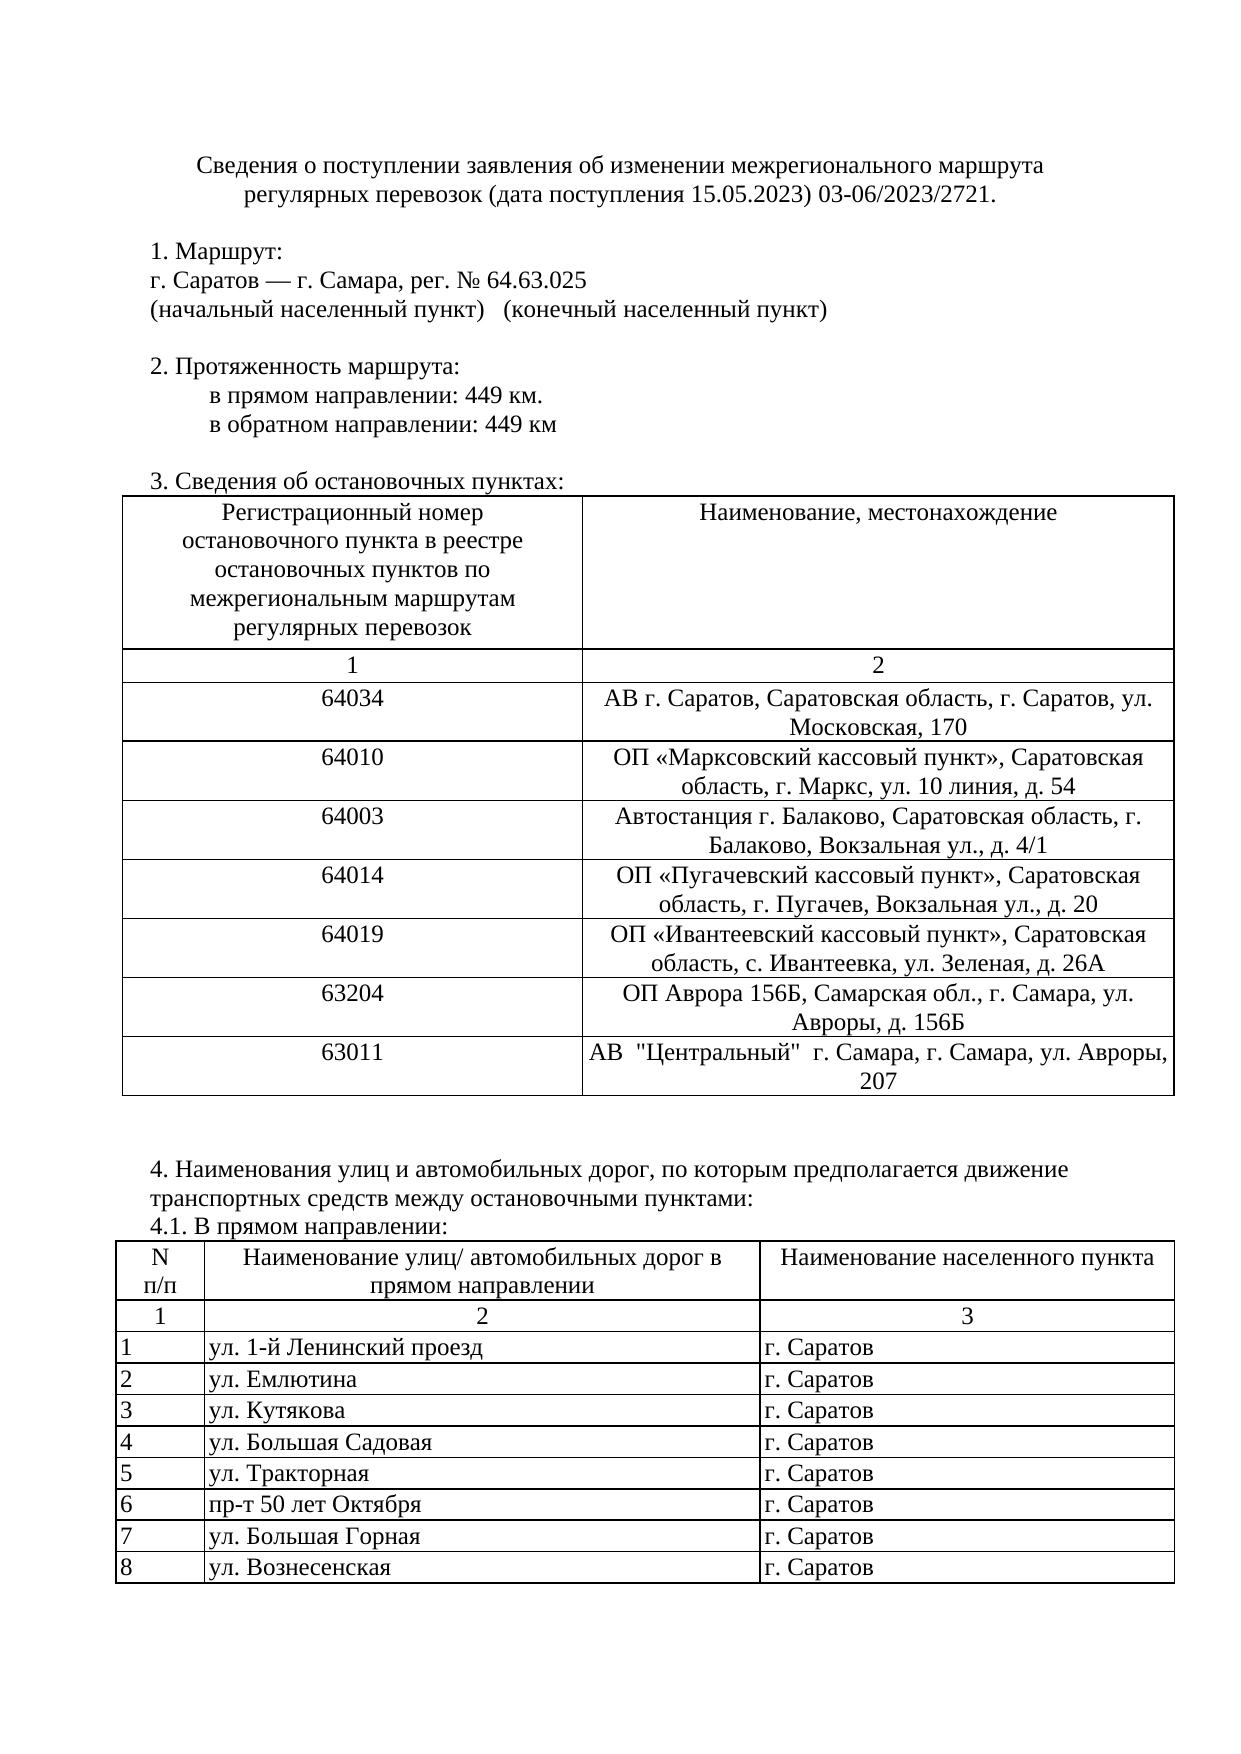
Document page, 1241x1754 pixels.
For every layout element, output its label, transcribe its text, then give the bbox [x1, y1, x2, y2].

text г. Саратов — г. Самара, рег. № 64.63.025 [150, 265, 1090, 294]
table_cell 2 [117, 1364, 204, 1393]
text в обратном направлении: 449 км [150, 409, 1090, 437]
table_cell ул. Емлютина [205, 1364, 759, 1393]
table_cell ОП «Пугачевский кассовый пункт», Саратовская область, г. Пугачев, Вокзальная ул., д. 20 [583, 860, 1173, 918]
table_header Наименование улиц/ автомобильных дорог в прямом направлении [205, 1242, 759, 1299]
table_header Наименование, местонахождение [583, 497, 1173, 648]
table_cell 64014 [123, 860, 582, 918]
table_cell г. Саратов [761, 1521, 1174, 1551]
text 4.1. В прямом направлении: [150, 1211, 1090, 1240]
table_cell г. Саратов [761, 1395, 1174, 1425]
table_cell 1 [117, 1332, 204, 1362]
table_cell ул. Кутякова [205, 1395, 759, 1425]
table_cell 64019 [123, 919, 582, 977]
table_cell ул. Вознесенская [205, 1552, 759, 1582]
table_cell 63204 [123, 978, 582, 1036]
table_cell ОП Аврора 156Б, Самарская обл., г. Самара, ул. Авроры, д. 156Б [583, 978, 1173, 1036]
table_cell г. Саратов [761, 1552, 1174, 1582]
table_header N п/п [117, 1242, 204, 1299]
table_cell 3 [761, 1301, 1174, 1331]
table_cell г. Саратов [761, 1458, 1174, 1488]
table_cell ул. Большая Горная [205, 1521, 759, 1551]
table_cell пр-т 50 лет Октября [205, 1490, 759, 1519]
table_cell 7 [117, 1521, 204, 1551]
table_cell Автостанция г. Балаково, Саратовская область, г. Балаково, Вокзальная ул., д. 4/1 [583, 801, 1173, 858]
table_cell 1 [117, 1301, 204, 1331]
table_cell 64010 [123, 742, 582, 799]
table_cell 64003 [123, 801, 582, 858]
table_cell АВ г. Саратов, Саратовская область, г. Саратов, ул. Московская, 170 [583, 683, 1173, 740]
text 3. Сведения об остановочных пунктах: [150, 466, 1090, 495]
table_cell АВ "Центральный" г. Самара, г. Самара, ул. Авроры, 207 [583, 1037, 1173, 1095]
table_cell г. Саратов [761, 1427, 1174, 1456]
table_cell 64034 [123, 683, 582, 740]
table_cell г. Саратов [761, 1332, 1174, 1362]
text 2. Протяженность маршрута: [150, 351, 1090, 380]
table_cell ОП «Ивантеевский кассовый пункт», Саратовская область, с. Ивантеевка, ул. Зеленая, д. 26А [583, 919, 1173, 977]
text (начальный населенный пункт) (конечный населенный пункт) [150, 294, 1090, 322]
table_cell 4 [117, 1427, 204, 1456]
table_cell 2 [205, 1301, 759, 1331]
table_cell ул. Тракторная [205, 1458, 759, 1488]
table_header Регистрационный номер остановочного пункта в реестре остановочных пунктов по межрегиональным маршрутам регулярных перевозок [123, 497, 582, 648]
table_cell 6 [117, 1490, 204, 1519]
table_cell 2 [583, 650, 1173, 681]
table_cell 3 [117, 1395, 204, 1425]
text Сведения о поступлении заявления об изменении межрегионального маршрута регулярных перевозок (дата поступления 15.05.2023) 03-06/2023/2721. [150, 150, 1090, 207]
text 4. Наименования улиц и автомобильных дорог, по которым предполагается движение транспортных средств между остановочными пунктами: [150, 1154, 1090, 1211]
text 1. Маршрут: [150, 236, 1090, 265]
table_cell 63011 [123, 1037, 582, 1095]
table_header Наименование населенного пункта [761, 1242, 1174, 1299]
table_cell ОП «Марксовский кассовый пункт», Саратовская область, г. Маркс, ул. 10 линия, д. 54 [583, 742, 1173, 799]
table_cell ул. Большая Садовая [205, 1427, 759, 1456]
table_cell г. Саратов [761, 1490, 1174, 1519]
table_cell ул. 1-й Ленинский проезд [205, 1332, 759, 1362]
table_cell 8 [117, 1552, 204, 1582]
table_cell 1 [123, 650, 582, 681]
text в прямом направлении: 449 км. [150, 380, 1090, 409]
table_cell 5 [117, 1458, 204, 1488]
table_cell г. Саратов [761, 1364, 1174, 1393]
